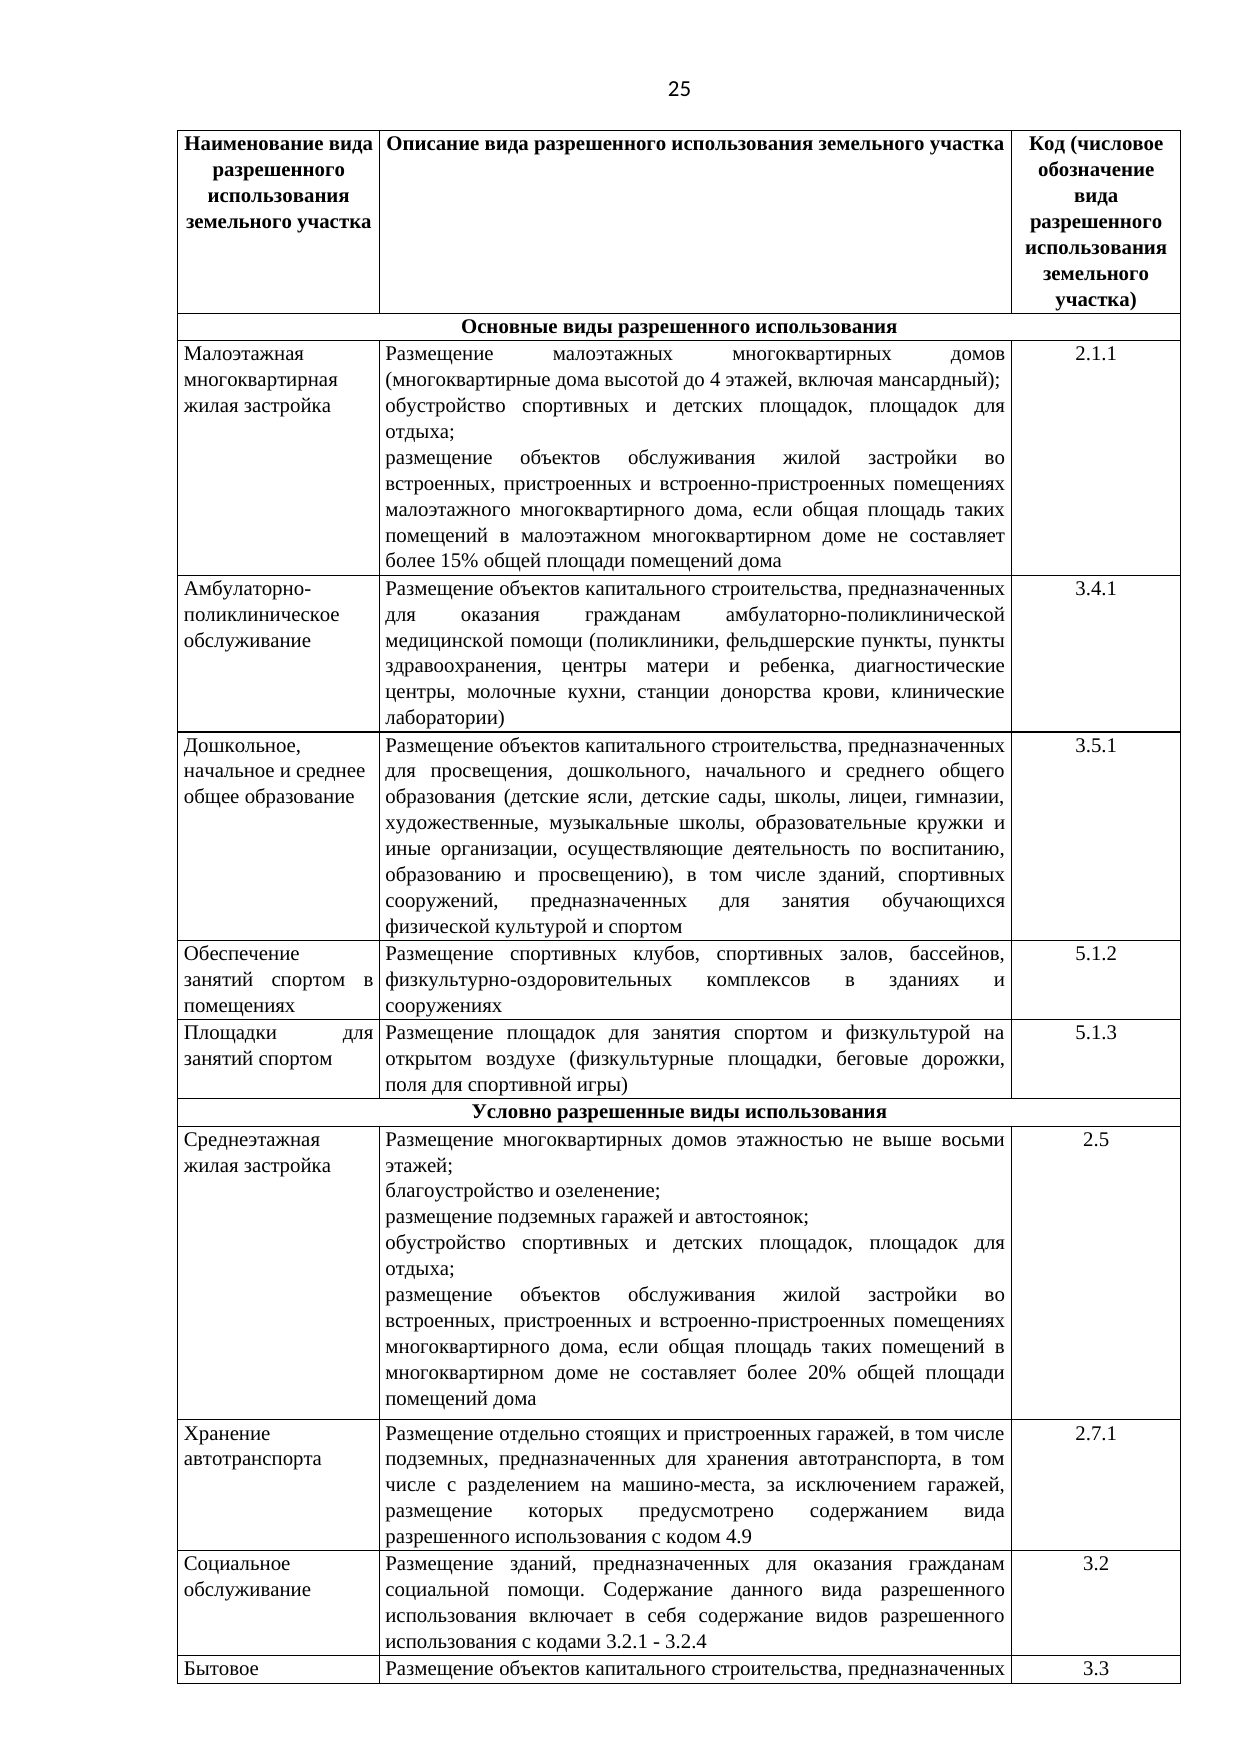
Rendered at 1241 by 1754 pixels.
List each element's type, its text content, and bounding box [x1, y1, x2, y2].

table_cell Размещение отдельно стоящих и пристроенных гаражей, в том числе подземных, предназначенных для хранения автотранспорта, в том числе с разделением на машино-места, за исключением гаражей, размещение которых предусмотрено содержанием вида разрешенного использования с кодом 4.9 [380, 1420, 1011, 1550]
table_cell Размещение объектов капитального строительства, предназначенных для оказания гражданам амбулаторно-поликлинической медицинской помощи (поликлиники, фельдшерские пункты, пункты здравоохранения, центры матери и ребенка, диагностические центры, молочные кухни, станции донорства крови, клинические лаборатории) [380, 576, 1011, 731]
table_cell 3.3 [1012, 1656, 1180, 1682]
table_cell 3.2 [1012, 1551, 1180, 1655]
table_cell 2.7.1 [1012, 1420, 1180, 1550]
table_cell Условно разрешенные виды использования [178, 1099, 1180, 1126]
table_cell Размещение площадок для занятия спортом и физкультурой на открытом воздухе (физкультурные площадки, беговые дорожки, поля для спортивной игры) [380, 1020, 1011, 1098]
table_cell Размещение спортивных клубов, спортивных залов, бассейнов, физкультурно-оздоровительных комплексов в зданиях и сооружениях [380, 941, 1011, 1019]
table_cell Площадки для занятий спортом [178, 1020, 379, 1098]
table_header Код (числовое обозначение вида разрешенного использования земельного участка) [1012, 131, 1180, 313]
table_cell 5.1.3 [1012, 1020, 1180, 1098]
table_cell Основные виды разрешенного использования [178, 314, 1180, 340]
table_cell Амбулаторно-поликлиническое обслуживание [178, 576, 379, 731]
table_header Описание вида разрешенного использования земельного участка [380, 131, 1011, 313]
table_cell Размещение многоквартирных домов этажностью не выше восьми этажей; благоустройство и озеленение; размещение подземных гаражей и автостоянок; обустройство спортивных и детских площадок, площадок для отдыха; размещение объектов обслуживания жилой застройки во встроенных, пристроенных и встроенно-пристроенных помещениях многоквартирного дома, если общая площадь таких помещений в многоквартирном доме не составляет более 20% общей площади помещений дома [380, 1127, 1011, 1419]
table_cell 2.1.1 [1012, 341, 1180, 574]
table_cell Малоэтажная многоквартирная жилая застройка [178, 341, 379, 574]
table_cell Размещение малоэтажных многоквартирных домов (многоквартирные дома высотой до 4 этажей, включая мансардный); обустройство спортивных и детских площадок, площадок для отдыха; размещение объектов обслуживания жилой застройки во встроенных, пристроенных и встроенно-пристроенных помещениях малоэтажного многоквартирного дома, если общая площадь таких помещений в малоэтажном многоквартирном доме не составляет более 15% общей площади помещений дома [380, 341, 1011, 574]
table_cell Социальное обслуживание [178, 1551, 379, 1655]
table_cell Размещение зданий, предназначенных для оказания гражданам социальной помощи. Содержание данного вида разрешенного использования включает в себя содержание видов разрешенного использования с кодами 3.2.1 - 3.2.4 [380, 1551, 1011, 1655]
table_cell Дошкольное, начальное и среднее общее образование [178, 733, 379, 940]
table_cell 3.5.1 [1012, 733, 1180, 940]
table_cell Бытовое обслуживание [178, 1656, 379, 1682]
table_cell 5.1.2 [1012, 941, 1180, 1019]
table_cell 2.5 [1012, 1127, 1180, 1419]
table_cell 3.4.1 [1012, 576, 1180, 731]
table_cell Размещение объектов капитального строительства, предназначенных для просвещения, дошкольного, начального и среднего общего образования (детские ясли, детские сады, школы, лицеи, гимназии, художественные, музыкальные школы, образовательные кружки и иные организации, осуществляющие деятельность по воспитанию, образованию и просвещению), в том числе зданий, спортивных сооружений, предназначенных для занятия обучающихся физической культурой и спортом [380, 733, 1011, 940]
table_cell Среднеэтажная жилая застройка [178, 1127, 379, 1419]
table_cell Хранение автотранспорта [178, 1420, 379, 1550]
table_header Наименование вида разрешенного использования земельного участка [178, 131, 379, 313]
table_cell Обеспечение занятий спортом в помещениях [178, 941, 379, 1019]
